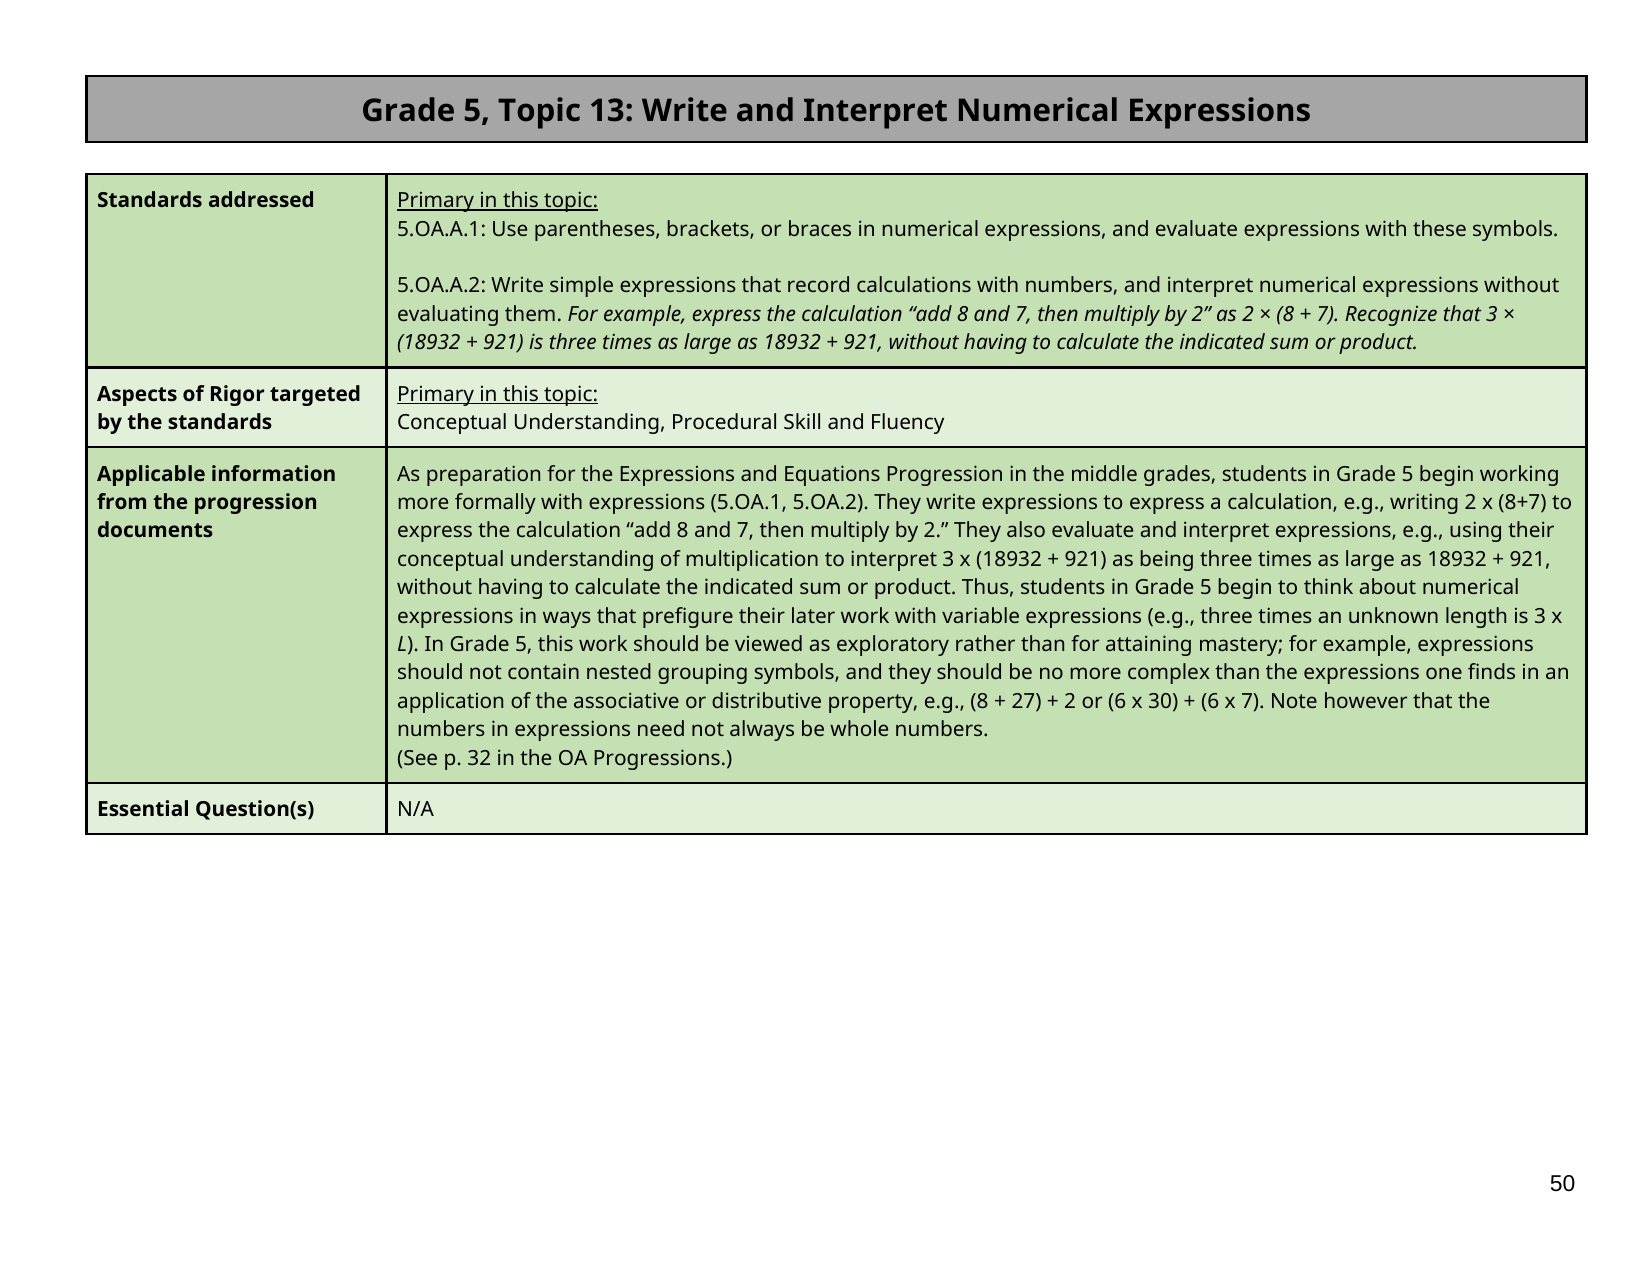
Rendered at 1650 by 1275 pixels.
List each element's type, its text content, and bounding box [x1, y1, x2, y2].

table_cell Applicable information from the progression documents [88, 448, 385, 782]
table_cell N/A [388, 784, 1585, 833]
table_cell Primary in this topic: Conceptual Understanding, Procedural Skill and Fluency [388, 369, 1585, 446]
table_header Standards addressed [88, 175, 385, 366]
table_header Grade 5, Topic 13: Write and Interpret Numerical Expressions [88, 77, 1585, 141]
table_cell Aspects of Rigor targeted by the standards [88, 369, 385, 446]
table_cell As preparation for the Expressions and Equations Progression in the middle grades, students in Grade 5 begin working more formally with expressions (5.OA.1, 5.OA.2). They write expressions to express a calculation, e.g., writing 2 x (8+7) to express the calculation “add 8 and 7, then multiply by 2.” They also evaluate and interpret expressions, e.g., using their conceptual understanding of multiplication to interpret 3 x (18932 + 921) as being three times as large as 18932 + 921, without having to calculate the indicated sum or product. Thus, students in Grade 5 begin to think about numerical expressions in ways that prefigure their later work with variable expressions (e.g., three times an unknown length is 3 x L). In Grade 5, this work should be viewed as exploratory rather than for attaining mastery; for example, expressions should not contain nested grouping symbols, and they should be no more complex than the expressions one finds in an application of the associative or distributive property, e.g., (8 + 27) + 2 or (6 x 30) + (6 x 7). Note however that the numbers in expressions need not always be whole numbers. (See p. 32 in the OA Progressions.) [388, 448, 1585, 782]
table_header Primary in this topic: 5.OA.A.1: Use parentheses, brackets, or braces in numerical expressions, and evaluate expressions with these symbols. 5.OA.A.2: Write simple expressions that record calculations with numbers, and interpret numerical expressions without evaluating them. For example, express the calculation “add 8 and 7, then multiply by 2” as 2 × (8 + 7). Recognize that 3 × (18932 + 921) is three times as large as 18932 + 921, without having to calculate the indicated sum or product. [388, 175, 1585, 366]
table_cell Essential Question(s) [88, 784, 385, 833]
